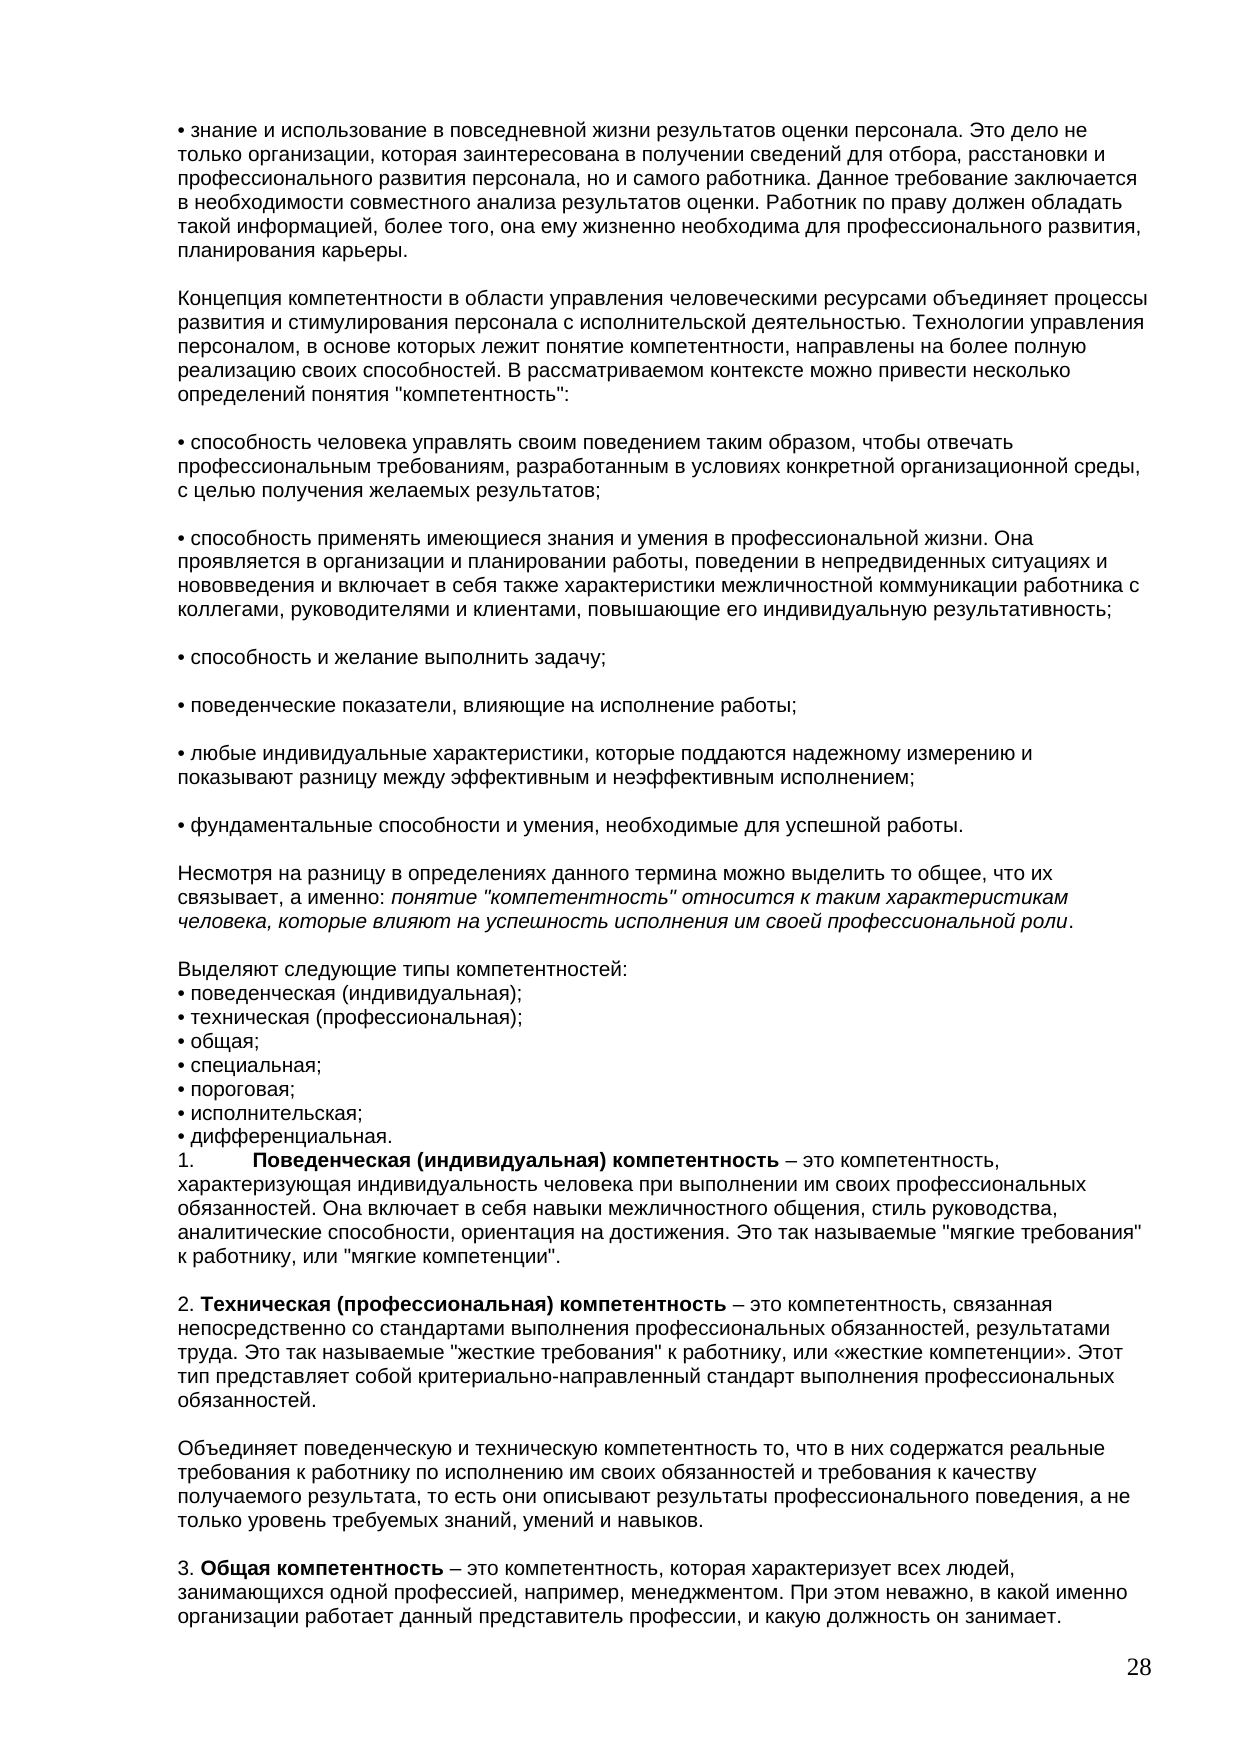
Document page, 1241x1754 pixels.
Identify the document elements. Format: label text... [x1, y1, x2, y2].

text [177, 118, 1152, 981]
text • поведенческая (индивидуальная); • техническая (профессиональная); • общая; • специальная; • пороговая; • исполнительская; • дифференциальная. [177, 981, 1152, 1148]
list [177, 1148, 1152, 1627]
